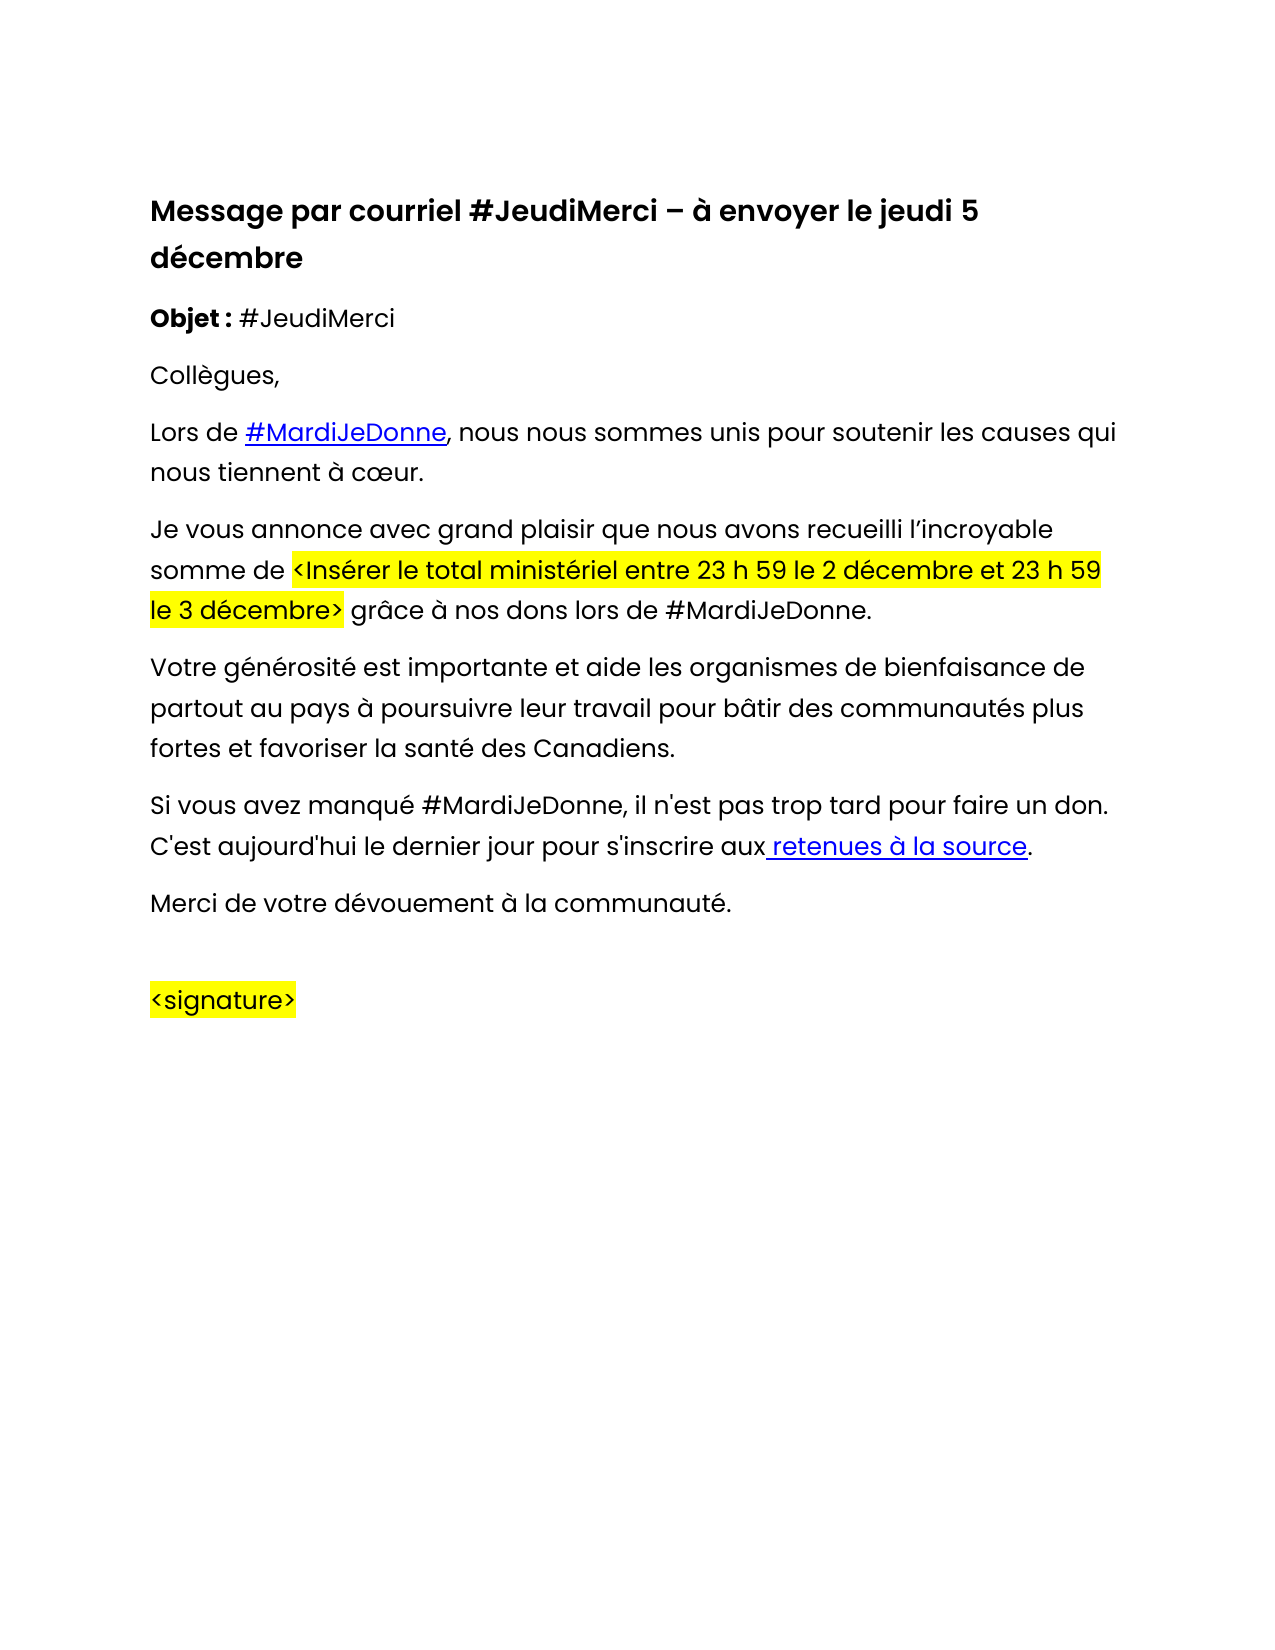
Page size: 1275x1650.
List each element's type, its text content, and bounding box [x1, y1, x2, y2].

text Votre générosité est importante et aide les organismes de bienfaisance de partout au pays à poursuivre leur travail pour bâtir des communautés plus fortes et favoriser la santé des Canadiens. [150, 648, 1125, 766]
text Lors de #MardiJeDonne, nous nous sommes unis pour soutenir les causes qui nous tiennent à cœur. [150, 413, 1125, 491]
text Objet : #JeudiMerci [150, 298, 1125, 336]
text Je vous annonce avec grand plaisir que nous avons recueilli l’incroyable somme de <Insérer le total ministériel entre 23 h 59 le 2 décembre et 23 h 59 le 3 décembre> grâce à nos dons lors de #MardiJeDonne. [150, 510, 1125, 628]
text Collègues, [150, 356, 1125, 393]
text Merci de votre dévouement à la communauté. [150, 883, 1125, 921]
subtitle Message par courriel #JeudiMerci – à envoyer le jeudi 5 décembre [150, 187, 1125, 278]
text <signature> [150, 941, 1125, 1018]
text Si vous avez manqué #MardiJeDonne, il n'est pas trop tard pour faire un don. C'est aujourd'hui le dernier jour pour s'inscrire aux retenues à la source. [150, 786, 1125, 864]
